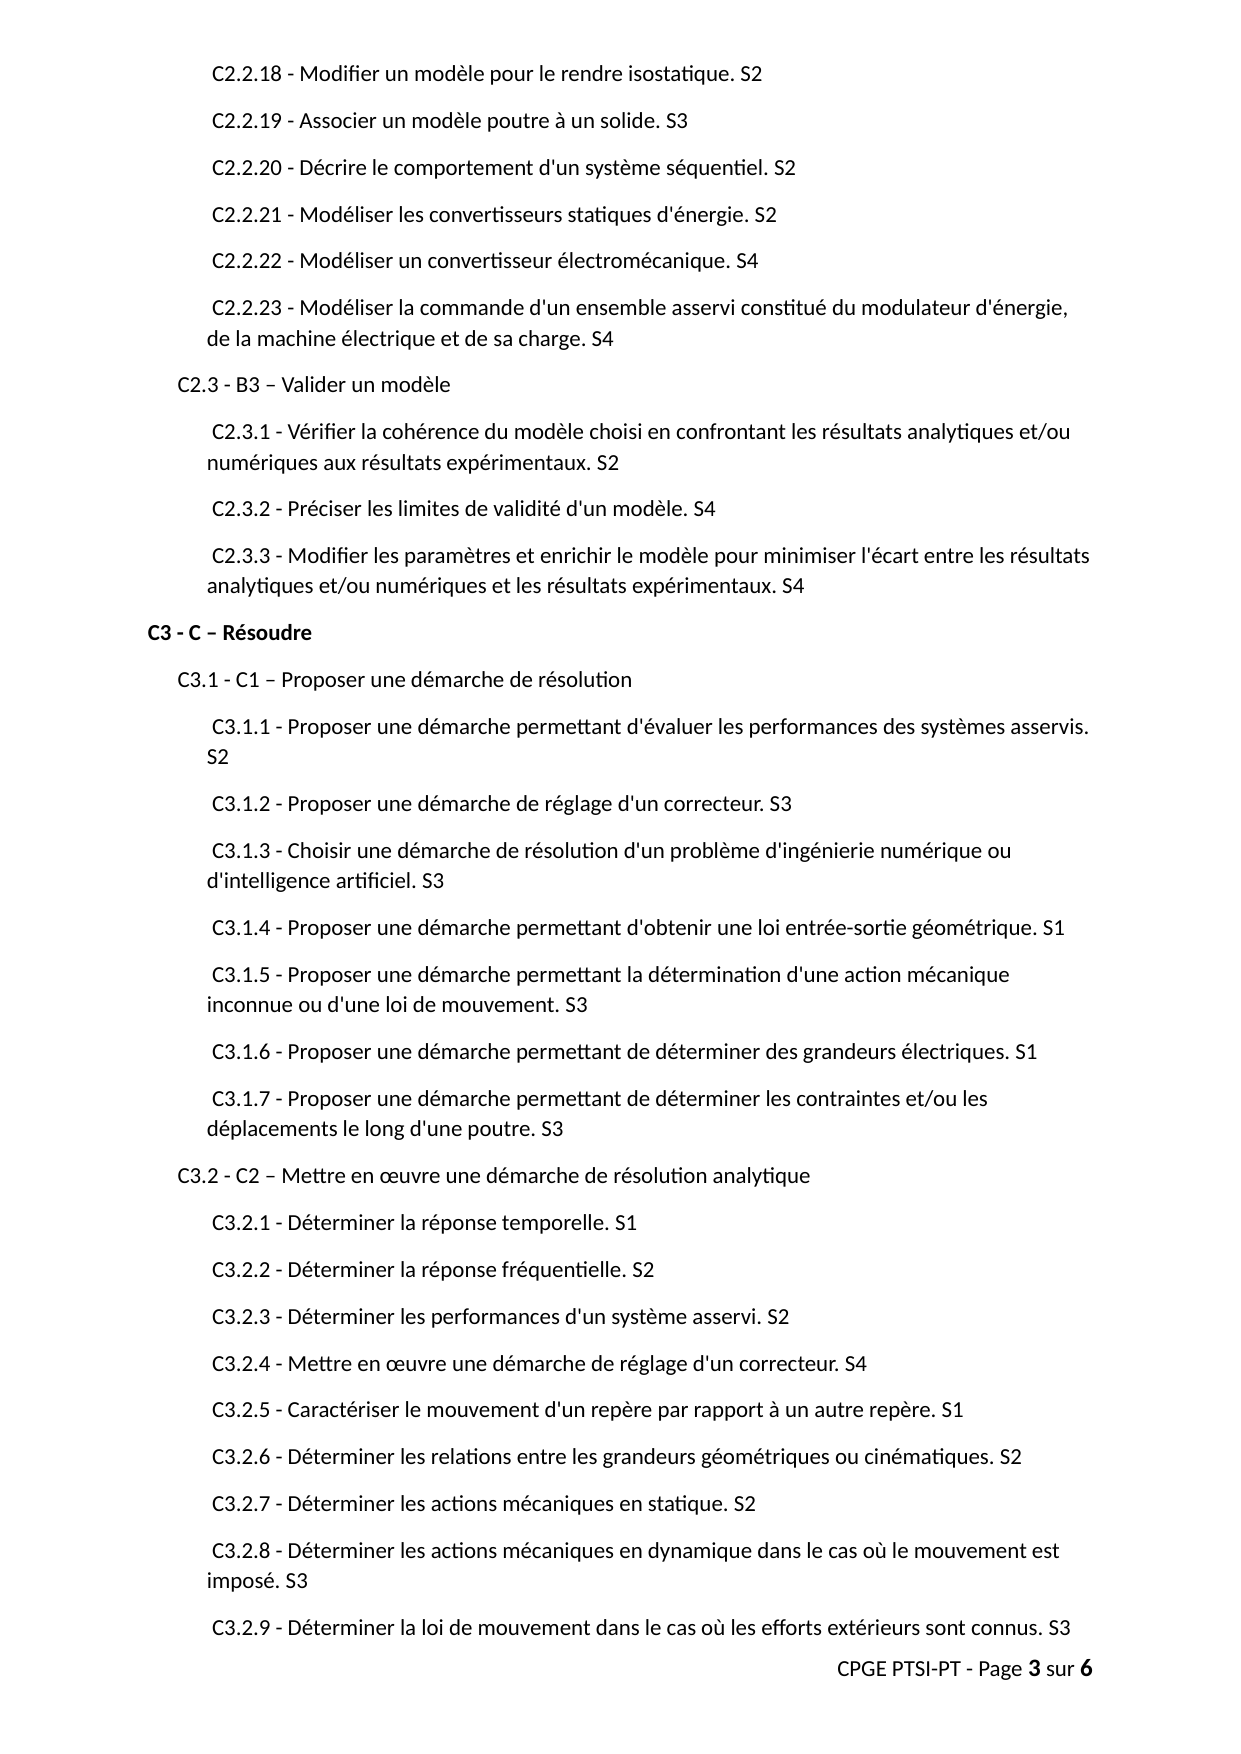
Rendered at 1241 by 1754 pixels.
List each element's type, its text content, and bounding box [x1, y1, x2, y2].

text C2.3.2 - Préciser les limites de validité d'un modèle. S4 [207, 494, 1093, 522]
text C2.2.21 - Modéliser les convertisseurs statiques d'énergie. S2 [207, 200, 1093, 228]
text C2.2.23 - Modéliser la commande d'un ensemble asservi constitué du modulateur d'énergie, de la machine électrique et de sa charge. S4 [207, 293, 1093, 352]
text C3.2.3 - Déterminer les performances d'un système asservi. S2 [207, 1302, 1093, 1330]
text C3.2 - C2 – Mettre en œuvre une démarche de résolution analytique [177, 1161, 1093, 1189]
text C2.2.19 - Associer un modèle poutre à un solide. S3 [207, 106, 1093, 134]
text C3.2.4 - Mettre en œuvre une démarche de réglage d'un correcteur. S4 [207, 1349, 1093, 1377]
text C2.3.3 - Modifier les paramètres et enrichir le modèle pour minimiser l'écart entre les résultats analytiques et/ou numériques et les résultats expérimentaux. S4 [207, 541, 1093, 599]
text C3.1.4 - Proposer une démarche permettant d'obtenir une loi entrée-sortie géométrique. S1 [207, 913, 1093, 941]
text C3 - C – Résoudre [148, 618, 1093, 646]
text C3.2.7 - Déterminer les actions mécaniques en statique. S2 [207, 1489, 1093, 1517]
text C3.2.1 - Déterminer la réponse temporelle. S1 [207, 1208, 1093, 1236]
text C2.2.20 - Décrire le comportement d'un système séquentiel. S2 [207, 153, 1093, 181]
text C3.1.3 - Choisir une démarche de résolution d'un problème d'ingénierie numérique ou d'intelligence artificiel. S3 [207, 836, 1093, 894]
text C3.1.2 - Proposer une démarche de réglage d'un correcteur. S3 [207, 789, 1093, 817]
text C3.1.6 - Proposer une démarche permettant de déterminer des grandeurs électriques. S1 [207, 1037, 1093, 1065]
text C3.1.7 - Proposer une démarche permettant de déterminer les contraintes et/ou les déplacements le long d'une poutre. S3 [207, 1084, 1093, 1142]
text C3.2.5 - Caractériser le mouvement d'un repère par rapport à un autre repère. S1 [207, 1396, 1093, 1423]
text C3.2.8 - Déterminer les actions mécaniques en dynamique dans le cas où le mouvement est imposé. S3 [207, 1536, 1093, 1594]
text C3.1 - C1 – Proposer une démarche de résolution [177, 665, 1093, 693]
text C2.3.1 - Vérifier la cohérence du modèle choisi en confrontant les résultats analytiques et/ou numériques aux résultats expérimentaux. S2 [207, 417, 1093, 476]
text C2.2.18 - Modifier un modèle pour le rendre isostatique. S2 [207, 59, 1093, 87]
text C3.2.9 - Déterminer la loi de mouvement dans le cas où les efforts extérieurs sont connus. S3 [207, 1613, 1093, 1641]
text C3.2.2 - Déterminer la réponse fréquentielle. S2 [207, 1255, 1093, 1283]
text C2.3 - B3 – Valider un modèle [177, 371, 1093, 398]
text C3.2.6 - Déterminer les relations entre les grandeurs géométriques ou cinématiques. S2 [207, 1442, 1093, 1470]
text C3.1.5 - Proposer une démarche permettant la détermination d'une action mécanique inconnue ou d'une loi de mouvement. S3 [207, 960, 1093, 1018]
text C3.1.1 - Proposer une démarche permettant d'évaluer les performances des systèmes asservis. S2 [207, 712, 1093, 770]
text C2.2.22 - Modéliser un convertisseur électromécanique. S4 [207, 247, 1093, 274]
